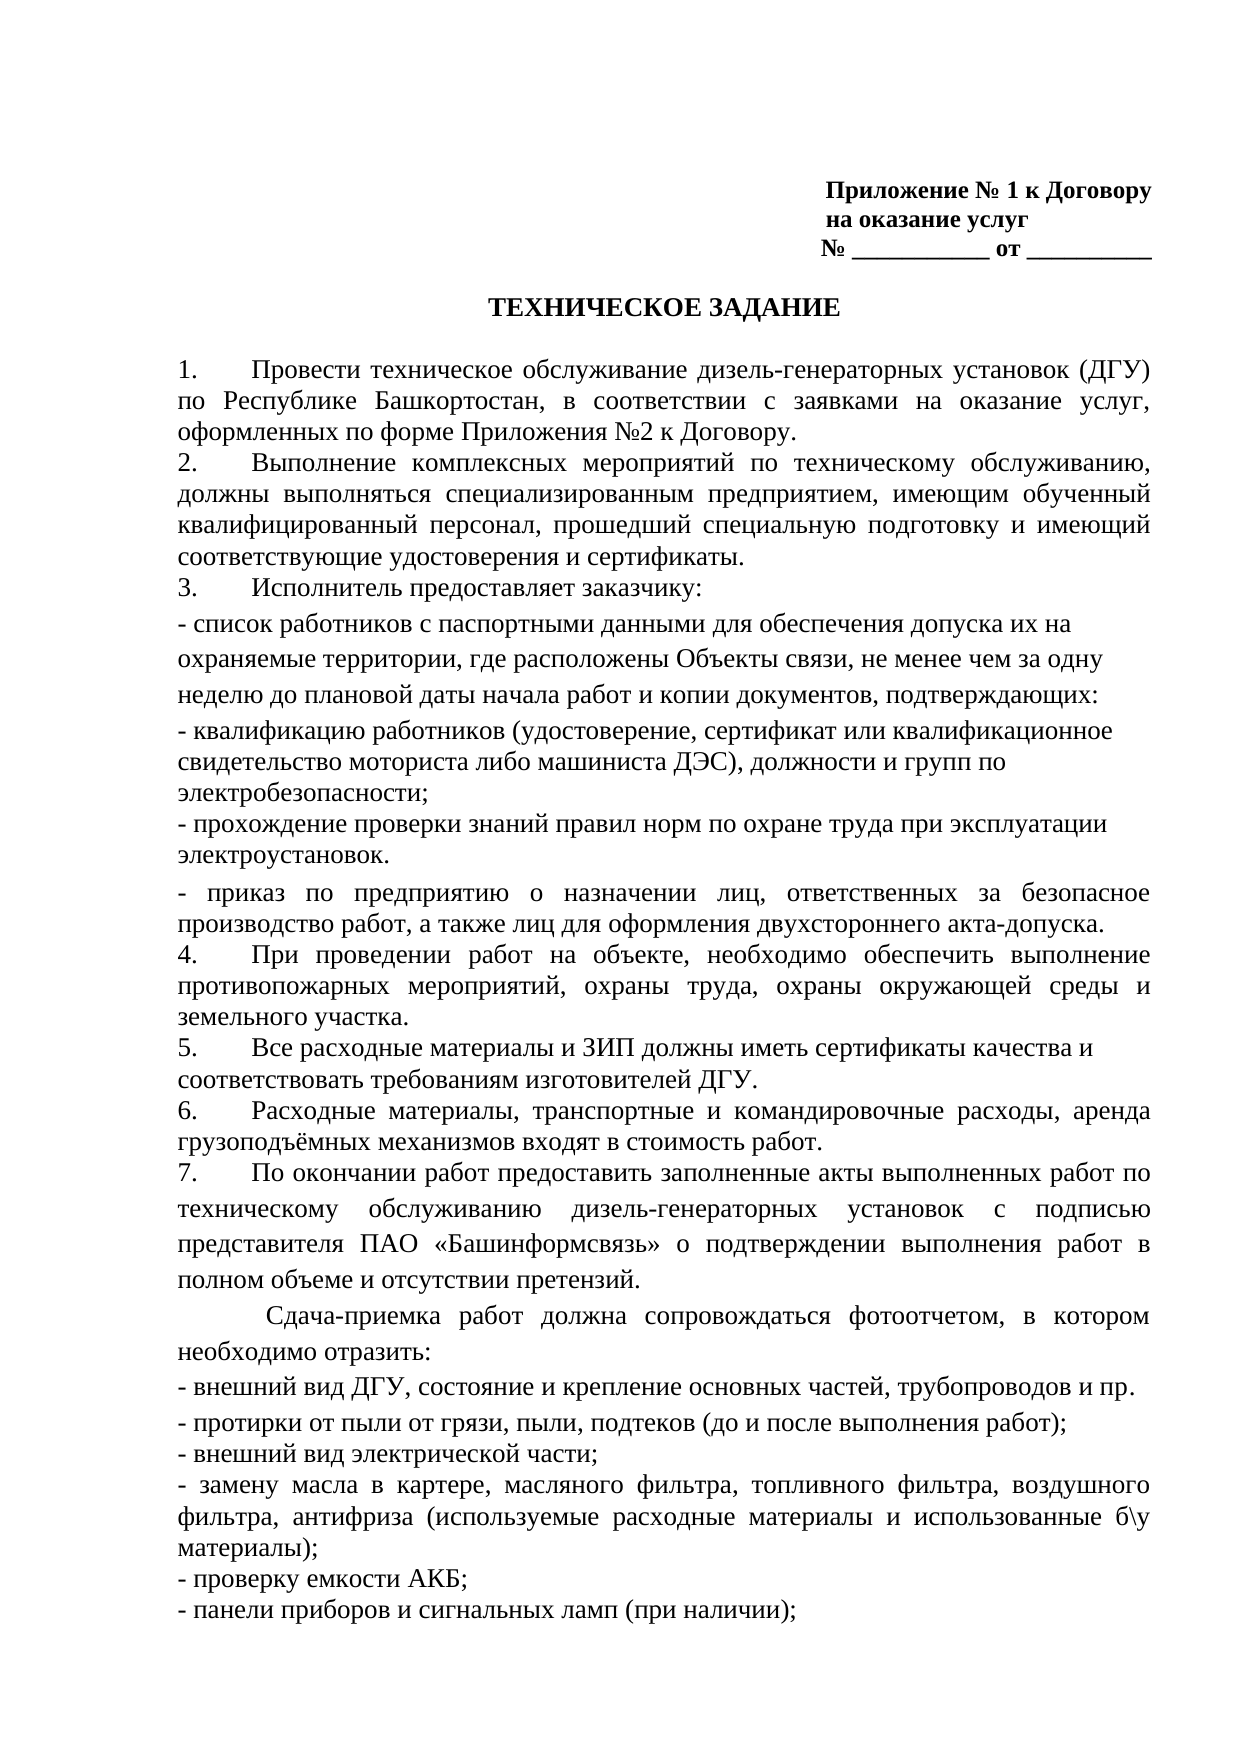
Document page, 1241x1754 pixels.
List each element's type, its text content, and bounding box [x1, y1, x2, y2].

text - приказ по предприятию о назначении лиц, ответственных за безопасное производство работ, а также лиц для оформления двухстороннего акта-допуска. [177, 876, 1152, 938]
list - внешний вид электрической части; [177, 1437, 1152, 1468]
text на оказание услуг [177, 204, 1152, 233]
list - квалификацию работников (удостоверение, сертификат или квалификационное свидетельство моториста либо машиниста ДЭС), должности и групп по электробезопасности; [177, 714, 1152, 807]
text ТЕХНИЧЕСКОЕ ЗАДАНИЕ [177, 291, 1152, 322]
list Выполнение комплексных мероприятий по техническому обслуживанию, должны выполняться специализированным предприятием, имеющим обученный квалифицированный персонал, прошедший специальную подготовку и имеющий соответствующие удостоверения и сертификаты. [177, 446, 1152, 571]
list Все расходные материалы и ЗИП должны иметь сертификаты качества и соответствовать требованиям изготовителей ДГУ. [177, 1032, 1152, 1094]
text Приложение № 1 к Договору [177, 176, 1152, 204]
list Расходные материалы, транспортные и командировочные расходы, аренда грузоподъёмных механизмов входят в стоимость работ. [177, 1094, 1152, 1156]
list Сдача-приемка работ должна сопровождаться фотоотчетом, в котором необходимо отразить: [177, 1299, 1152, 1366]
list Исполнитель предоставляет заказчику: [177, 571, 1152, 602]
list - панели приборов и сигнальных ламп (при наличии); [177, 1593, 1152, 1624]
list - внешний вид ДГУ, состояние и крепление основных частей, трубопроводов и пр. [177, 1371, 1152, 1402]
list По окончании работ предоставить заполненные акты выполненных работ по техническому обслуживанию дизель-генераторных установок с подписью представителя ПАО «Башинформсвязь» о подтверждении выполнения работ в полном объеме и отсутствии претензий. [177, 1156, 1152, 1294]
list При проведении работ на объекте, необходимо обеспечить выполнение противопожарных мероприятий, охраны труда, охраны окружающей среды и земельного участка. [177, 938, 1152, 1032]
list - список работников с паспортными данными для обеспечения допуска их на охраняемые территории, где расположены Объекты связи, не менее чем за одну неделю до плановой даты начала работ и копии документов, подтверждающих: [177, 607, 1152, 709]
list - замену масла в картере, масляного фильтра, топливного фильтра, воздушного фильтра, антифриза (используемые расходные материалы и использованные б\у материалы); [177, 1468, 1152, 1562]
list - протирки от пыли от грязи, пыли, подтеков (до и после выполнения работ); [177, 1406, 1152, 1437]
list Провести техническое обслуживание дизель-генераторных установок (ДГУ) по Республике Башкортостан, в соответствии с заявками на оказание услуг, оформленных по форме Приложения №2 к Договору. [177, 353, 1152, 446]
text № ___________ от __________ [177, 233, 1152, 262]
list - прохождение проверки знаний правил норм по охране труда при эксплуатации электроустановок. [177, 807, 1152, 869]
list - проверку емкости АКБ; [177, 1562, 1152, 1593]
